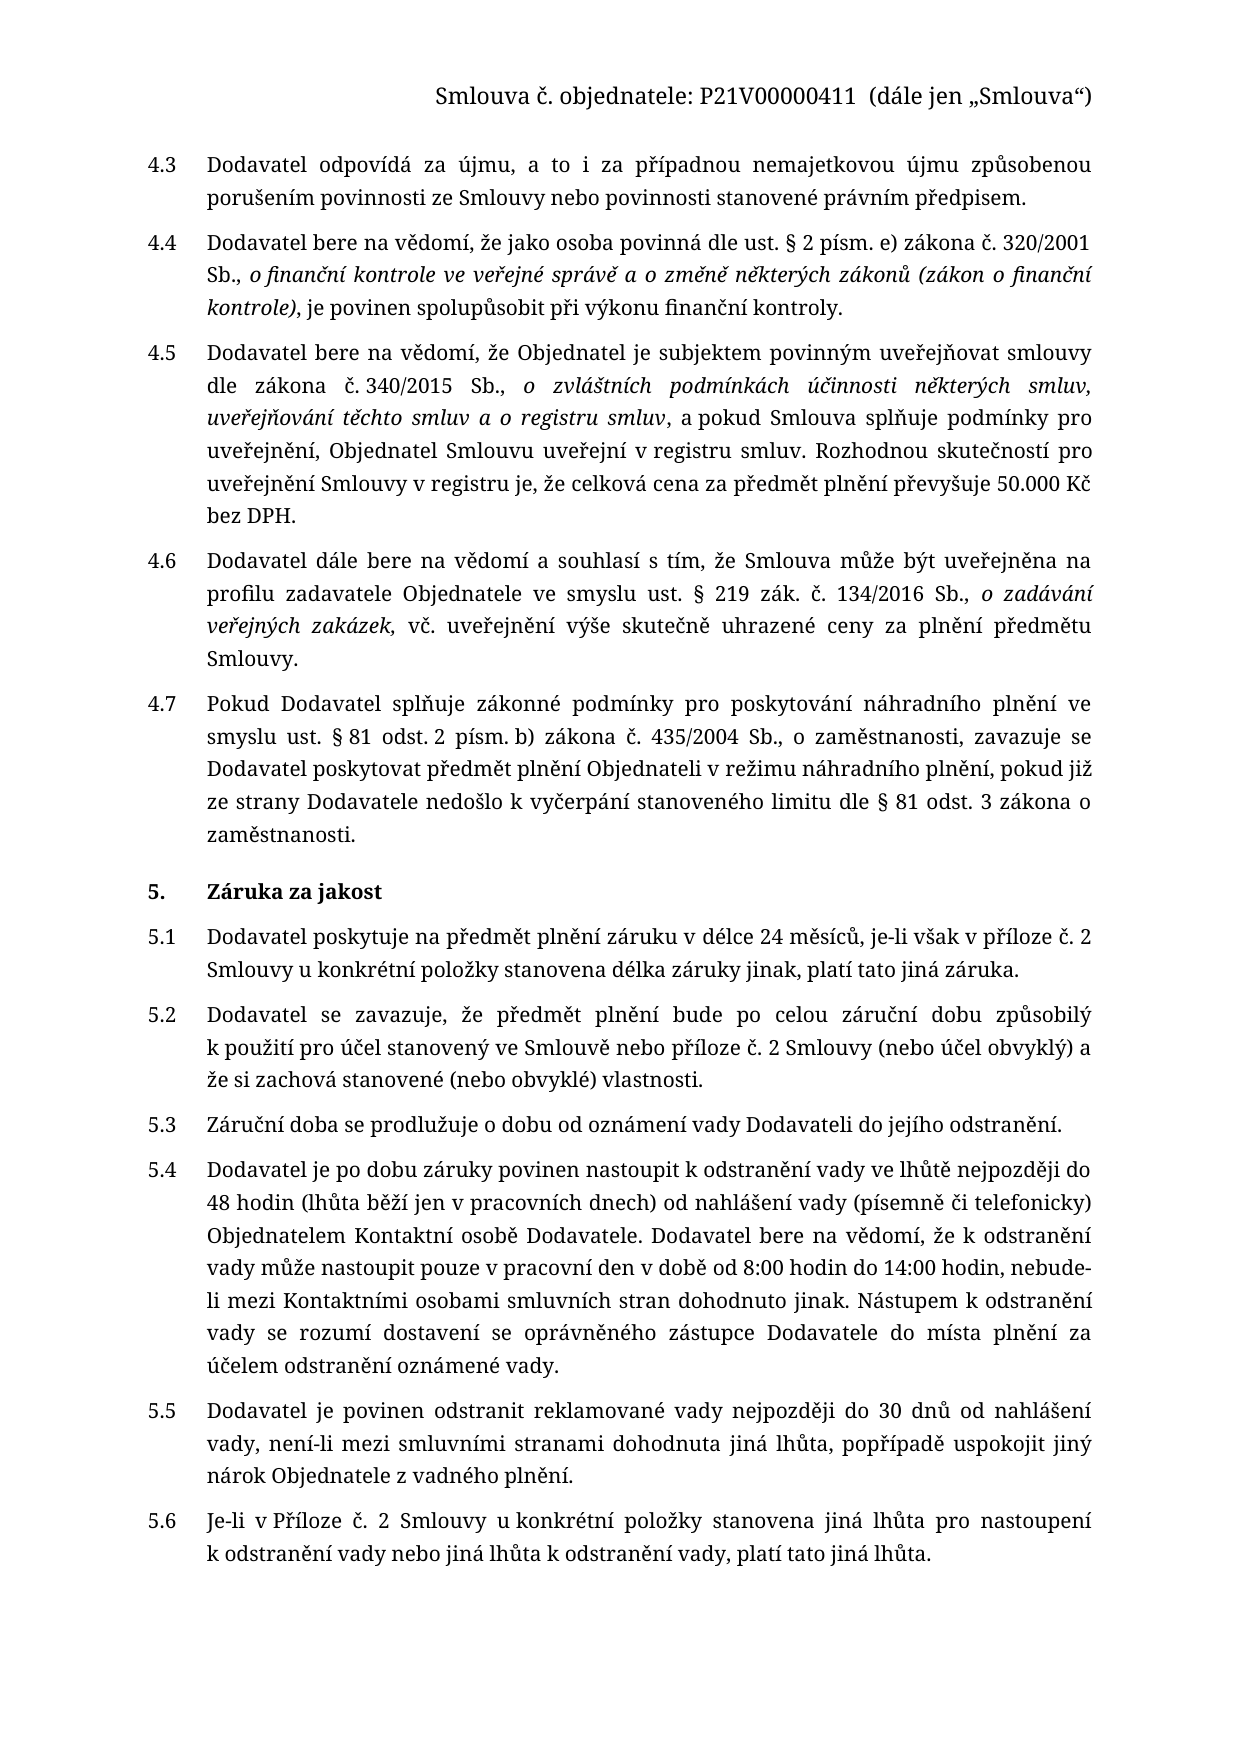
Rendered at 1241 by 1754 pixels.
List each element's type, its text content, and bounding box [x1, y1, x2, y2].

list Dodavatel je povinen odstranit reklamované vady nejpozději do 30 dnů od nahlášení vady, není-li mezi smluvními stranami dohodnuta jiná lhůta, popřípadě uspokojit jiný nárok Objednatele z vadného plnění. [148, 1396, 1093, 1490]
list Záruka za jakost [148, 877, 1093, 906]
list Dodavatel dále bere na vědomí a souhlasí s tím, že Smlouva může být uveřejněna na profilu zadavatele Objednatele ve smyslu ust. § 219 zák. č. 134/2016 Sb., o zadávání veřejných zakázek, vč. uveřejnění výše skutečně uhrazené ceny za plnění předmětu Smlouvy. [148, 546, 1093, 673]
list Dodavatel odpovídá za újmu, a to i za případnou nemajetkovou újmu způsobenou porušením povinnosti ze Smlouvy nebo povinnosti stanovené právním předpisem. [148, 150, 1093, 211]
list Dodavatel je po dobu záruky povinen nastoupit k odstranění vady ve lhůtě nejpozději do 48 hodin (lhůta běží jen v pracovních dnech) od nahlášení vady (písemně či telefonicky) Objednatelem Kontaktní osobě Dodavatele. Dodavatel bere na vědomí, že k odstranění vady může nastoupit pouze v pracovní den v době od 8:00 hodin do 14:00 hodin, nebude-li mezi Kontaktními osobami smluvních stran dohodnuto jinak. Nástupem k odstranění vady se rozumí dostavení se oprávněného zástupce Dodavatele do místa plnění za účelem odstranění oznámené vady. [148, 1156, 1093, 1379]
list Pokud Dodavatel splňuje zákonné podmínky pro poskytování náhradního plnění ve smyslu ust. § 81 odst. 2 písm. b) zákona č. 435/2004 Sb., o zaměstnanosti, zavazuje se Dodavatel poskytovat předmět plnění Objednateli v režimu náhradního plnění, pokud již ze strany Dodavatele nedošlo k vyčerpání stanoveného limitu dle § 81 odst. 3 zákona o zaměstnanosti. [148, 689, 1093, 848]
list Dodavatel poskytuje na předmět plnění záruku v délce 24 měsíců, je-li však v příloze č. 2 Smlouvy u konkrétní položky stanovena délka záruky jinak, platí tato jiná záruka. [148, 922, 1093, 983]
list Dodavatel bere na vědomí, že jako osoba povinná dle ust. § 2 písm. e) zákona č. 320/2001 Sb., o finanční kontrole ve veřejné správě a o změně některých zákonů (zákon o finanční kontrole), je povinen spolupůsobit při výkonu finanční kontroly. [148, 228, 1093, 322]
list Dodavatel bere na vědomí, že Objednatel je subjektem povinným uveřejňovat smlouvy dle zákona č. 340/2015 Sb., o zvláštních podmínkách účinnosti některých smluv, uveřejňování těchto smluv a o registru smluv, a pokud Smlouva splňuje podmínky pro uveřejnění, Objednatel Smlouvu uveřejní v registru smluv. Rozhodnou skutečností pro uveřejnění Smlouvy v registru je, že celková cena za předmět plnění převyšuje 50.000 Kč bez DPH. [148, 338, 1093, 530]
list Dodavatel se zavazuje, že předmět plnění bude po celou záruční dobu způsobilý k použití pro účel stanovený ve Smlouvě nebo příloze č. 2 Smlouvy (nebo účel obvyklý) a že si zachová stanovené (nebo obvyklé) vlastnosti. [148, 1000, 1093, 1094]
list Je-li v Příloze č. 2 Smlouvy u konkrétní položky stanovena jiná lhůta pro nastoupení k odstranění vady nebo jiná lhůta k odstranění vady, platí tato jiná lhůta. [148, 1507, 1093, 1568]
list Záruční doba se prodlužuje o dobu od oznámení vady Dodavateli do jejího odstranění. [148, 1110, 1093, 1139]
